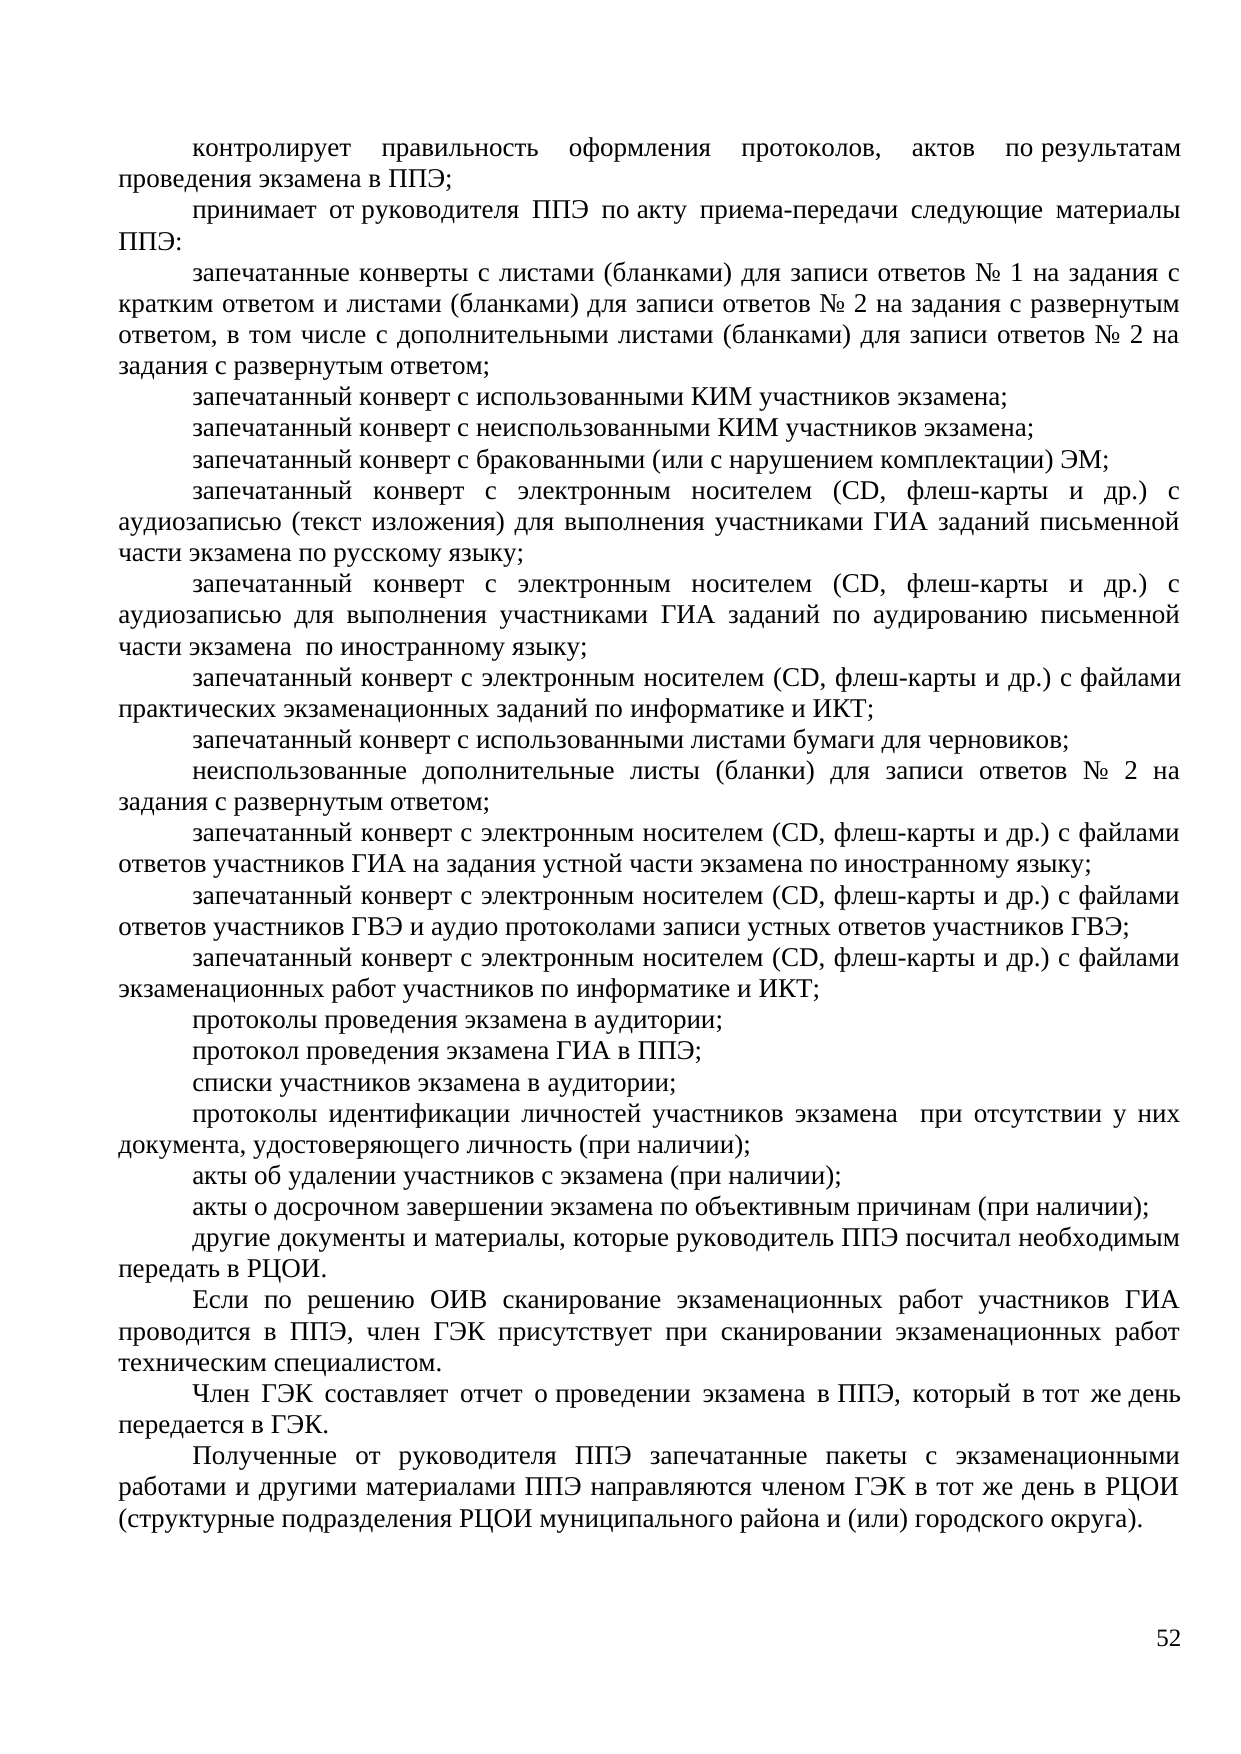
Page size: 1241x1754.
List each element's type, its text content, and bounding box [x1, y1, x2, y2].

list другие документы и материалы, которые руководитель ППЭ посчитал необходимым передать в РЦОИ. [118, 1221, 1181, 1284]
list запечатанные конверты с листами (бланками) для записи ответов № 1 на задания с кратким ответом и листами (бланками) для записи ответов № 2 на задания с развернутым ответом, в том числе с дополнительными листами (бланками) для записи ответов № 2 на задания с развернутым ответом; [118, 256, 1181, 380]
list Член ГЭК составляет отчет о проведении экзамена в ППЭ, который в тот же день передается в ГЭК. [118, 1377, 1181, 1439]
list протокол проведения экзамена ГИА в ППЭ; [118, 1034, 1181, 1066]
list запечатанный конверт с бракованными (или с нарушением комплектации) ЭМ; [118, 443, 1181, 474]
list Если по решению ОИВ сканирование экзаменационных работ участников ГИА проводится в ППЭ, член ГЭК присутствует при сканировании экзаменационных работ техническим специалистом. [118, 1284, 1181, 1377]
list акты о досрочном завершении экзамена по объективным причинам (при наличии); [118, 1190, 1181, 1221]
list Полученные от руководителя ППЭ запечатанные пакеты с экзаменационными работами и другими материалами ППЭ направляются членом ГЭК в тот же день в РЦОИ (структурные подразделения РЦОИ муниципального района и (или) городского округа). [118, 1439, 1181, 1533]
list запечатанный конверт с электронным носителем (CD, флеш-карты и др.) с файлами практических экзаменационных заданий по информатике и ИКТ; [118, 661, 1181, 723]
text контролирует правильность оформления протоколов, актов по результатам проведения экзамена в ППЭ; [118, 131, 1181, 193]
list запечатанный конверт с использованными листами бумаги для черновиков; [118, 723, 1181, 754]
list запечатанный конверт с электронным носителем (CD, флеш-карты и др.) с аудиозаписью для выполнения участниками ГИА заданий по аудированию письменной части экзамена по иностранному языку; [118, 567, 1181, 661]
list запечатанный конверт с электронным носителем (CD, флеш-карты и др.) с аудиозаписью (текст изложения) для выполнения участниками ГИА заданий письменной части экзамена по русскому языку; [118, 474, 1181, 567]
list протоколы проведения экзамена в аудитории; [118, 1003, 1181, 1034]
list неиспользованные дополнительные листы (бланки) для записи ответов № 2 на задания с развернутым ответом; [118, 754, 1181, 816]
text принимает от руководителя ППЭ по акту приема-передачи следующие материалы ППЭ: [118, 193, 1181, 256]
list запечатанный конверт с электронным носителем (CD, флеш-карты и др.) с файлами ответов участников ГИА на задания устной части экзамена по иностранному языку; [118, 816, 1181, 879]
list запечатанный конверт с электронным носителем (CD, флеш-карты и др.) с файлами экзаменационных работ участников по информатике и ИКТ; [118, 941, 1181, 1003]
list акты об удалении участников с экзамена (при наличии); [118, 1159, 1181, 1190]
list протоколы идентификации личностей участников экзамена при отсутствии у них документа, удостоверяющего личность (при наличии); [118, 1097, 1181, 1159]
list запечатанный конверт с использованными КИМ участников экзамена; [118, 380, 1181, 412]
list списки участников экзамена в аудитории; [118, 1066, 1181, 1097]
list запечатанный конверт с неиспользованными КИМ участников экзамена; [118, 412, 1181, 443]
list запечатанный конверт с электронным носителем (CD, флеш-карты и др.) с файлами ответов участников ГВЭ и аудио протоколами записи устных ответов участников ГВЭ; [118, 879, 1181, 941]
